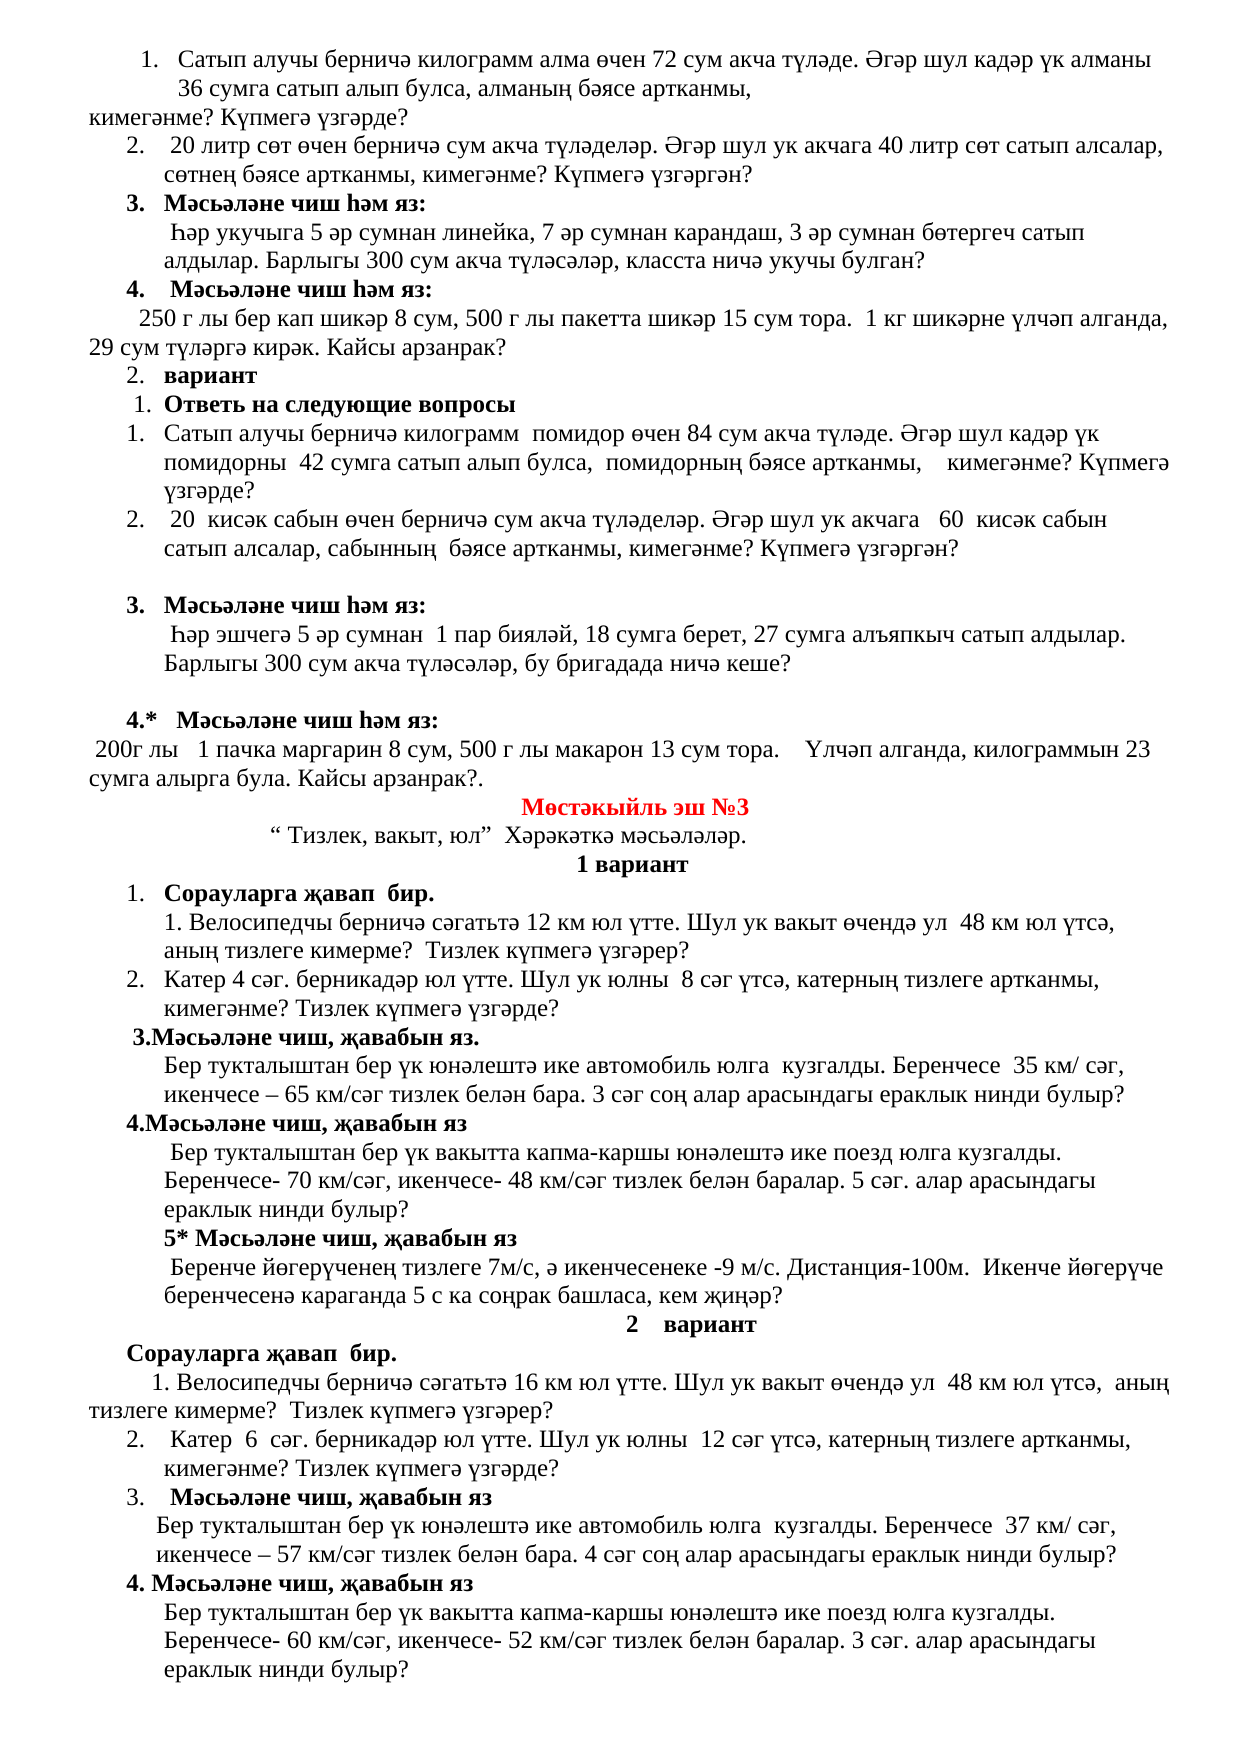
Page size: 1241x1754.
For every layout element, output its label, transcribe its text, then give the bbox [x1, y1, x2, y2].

text Беренче йөгерүченең тизлеге 7м/с, ә икенчесенеке -9 м/с. Дистанция-100м. Икенче йөгерүче беренчесенә караганда 5 с ка соңрак башласа, кем җиңәр? [164, 1252, 1181, 1309]
list Мәсьәләне чиш, җавабын яз [126, 1482, 1181, 1511]
text 3.Мәсьәләне чиш, җавабын яз. [89, 1022, 1181, 1051]
list Мәсьәләне чиш һәм яз: [126, 188, 1181, 217]
list 20 кисәк сабын өчен берничә сум акча түләделәр. Әгәр шул ук акчага 60 кисәк сабын сатып алсалар, сабынның бәясе артканмы, кимегәнме? Күпмегә үзгәргән? [126, 504, 1181, 562]
text Һәр укучыга 5 әр сумнан линейка, 7 әр сумнан карандаш, 3 әр сумнан бөтергеч сатып алдылар. Барлыгы 300 сум акча түләсәләр, класста ничә укучы булган? [164, 217, 1181, 274]
list Катер 4 сәг. берникадәр юл үтте. Шул ук юлны 8 сәг үтсә, катерның тизлеге артканмы, кимегәнме? Тизлек күпмегә үзгәрде? [126, 964, 1181, 1022]
text 4. Мәсьәләне чиш, җавабын яз [126, 1568, 1181, 1597]
list Ответь на следующие вопросы [133, 389, 1181, 418]
text 1. Велосипедчы берничә сәгатьтә 12 км юл үтте. Шул ук вакыт өчендә ул 48 км юл үтсә, аның тизлеге кимерме? Тизлек күпмегә үзгәрер? [164, 907, 1181, 964]
text 4.Мәсьәләне чиш, җавабын яз [126, 1108, 1181, 1137]
text Мөстәкыйль эш №3 [89, 792, 1181, 821]
list вариант [126, 361, 1181, 389]
list Сатып алучы берничә килограмм помидор өчен 84 сум акча түләде. Әгәр шул кадәр үк помидорны 42 сумга сатып алып булса, помидорның бәясе артканмы, кимегәнме? Күпмегә үзгәрде? [126, 418, 1181, 504]
text 4.* Мәсьәләне чиш һәм яз: [126, 706, 1181, 734]
text кимегәнме? Күпмегә үзгәрде? [89, 102, 1181, 131]
text Бер тукталыштан бер үк вакытта капма-каршы юнәлештә ике поезд юлга кузгалды. Беренчесе- 70 км/сәг, икенчесе- 48 км/сәг тизлек белән баралар. 5 сәг. алар арасындагы ераклык нинди булыр? [164, 1137, 1181, 1223]
text Һәр эшчегә 5 әр сумнан 1 пар бияләй, 18 сумга берет, 27 сумга алъяпкыч сатып алдылар. Барлыгы 300 сум акча түләсәләр, бу бригадада ничә кеше? [164, 619, 1181, 677]
text Бер тукталыштан бер үк юнәлештә ике автомобиль юлга кузгалды. Беренчесе 37 км/ сәг, икенчесе – 57 км/сәг тизлек белән бара. 4 сәг соң алар арасындагы ераклык нинди булыр? [156, 1511, 1181, 1568]
text 1 вариант [89, 849, 1181, 878]
text 1. Велосипедчы берничә сәгатьтә 16 км юл үтте. Шул ук вакыт өчендә ул 48 км юл үтсә, аның тизлеге кимерме? Тизлек күпмегә үзгәрер? [89, 1367, 1181, 1424]
list Катер 6 сәг. берникадәр юл үтте. Шул ук юлны 12 сәг үтсә, катерның тизлеге артканмы, кимегәнме? Тизлек күпмегә үзгәрде? [126, 1424, 1181, 1482]
text Бер тукталыштан бер үк юнәлештә ике автомобиль юлга кузгалды. Беренчесе 35 км/ сәг, икенчесе – 65 км/сәг тизлек белән бара. 3 сәг соң алар арасындагы ераклык нинди булыр? [164, 1051, 1181, 1108]
text Сорауларга җавап бир. [126, 1338, 1181, 1367]
text 5* Мәсьәләне чиш, җавабын яз [126, 1223, 1181, 1252]
list Мәсьәләне чиш һәм яз: [126, 274, 1181, 303]
list вариант [201, 1309, 1181, 1338]
text “ Тизлек, вакыт, юл” Хәрәкәткә мәсьәләләр. [89, 821, 1181, 849]
text Бер тукталыштан бер үк вакытта капма-каршы юнәлештә ике поезд юлга кузгалды. Беренчесе- 60 км/сәг, икенчесе- 52 км/сәг тизлек белән баралар. 3 сәг. алар арасындагы ераклык нинди булыр? [164, 1597, 1181, 1683]
text 250 г лы бер кап шикәр 8 сум, 500 г лы пакетта шикәр 15 сум тора. 1 кг шикәрне үлчәп алганда, 29 сум түләргә кирәк. Кайсы арзанрак? [89, 303, 1181, 361]
text 3. Мәсьәләне чиш һәм яз: [126, 591, 1181, 619]
list Сорауларга җавап бир. [126, 878, 1181, 907]
text 200г лы 1 пачка маргарин 8 сум, 500 г лы макарон 13 сум тора. Үлчәп алганда, килограммын 23 сумга алырга була. Кайсы арзанрак?. [89, 734, 1181, 792]
list 20 литр сөт өчен берничә сум акча түләделәр. Әгәр шул ук акчага 40 литр сөт сатып алсалар, сөтнең бәясе артканмы, кимегәнме? Күпмегә үзгәргән? [126, 131, 1181, 188]
list Сатып алучы берничә килограмм алма өчен 72 сум акча түләде. Әгәр шул кадәр үк алманы 36 сумга сатып алып булса, алманың бәясе артканмы, [140, 44, 1181, 102]
